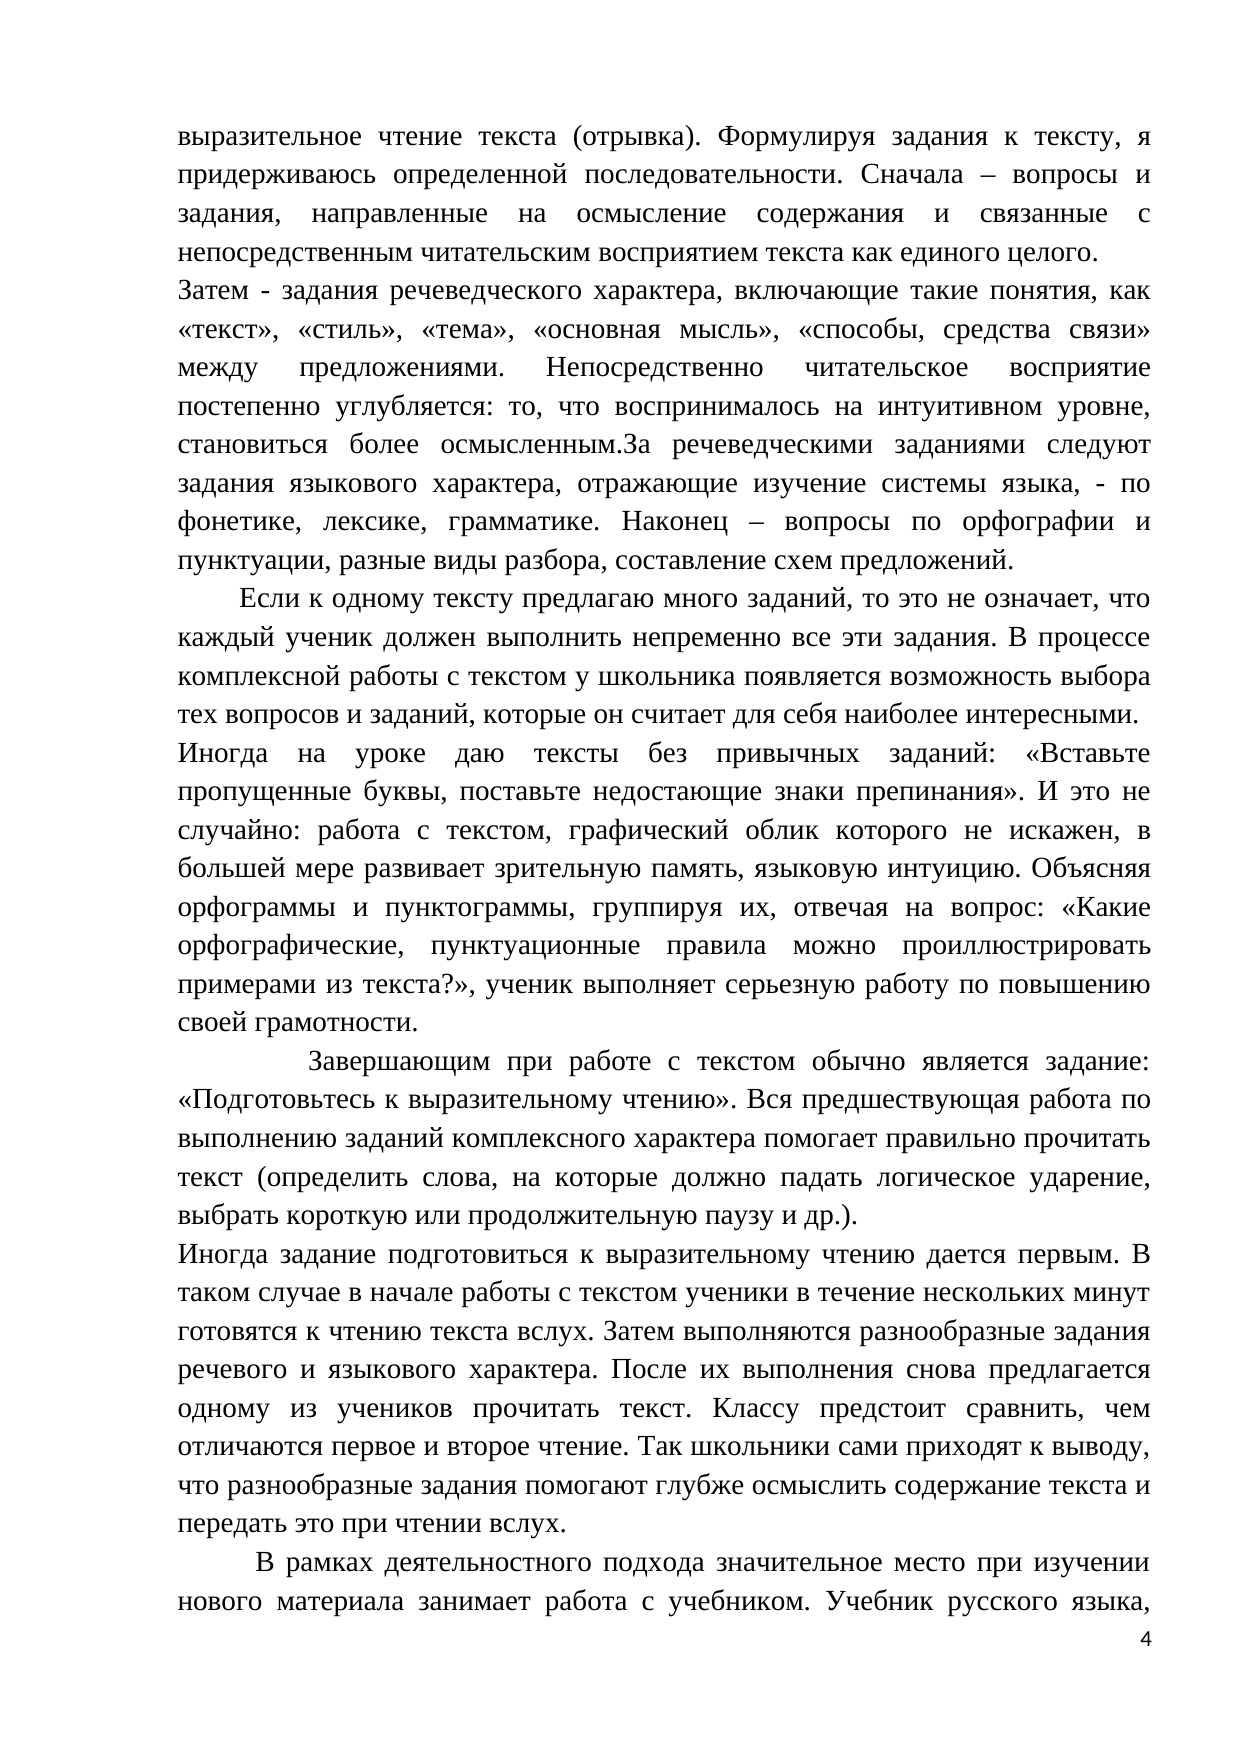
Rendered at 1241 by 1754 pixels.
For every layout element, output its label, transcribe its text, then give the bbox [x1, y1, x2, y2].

text Затем - задания речеведческого характера, включающие такие понятия, как «текст», «стиль», «тема», «основная мысль», «способы, средства связи» между предложениями. Непосредственно читательское восприятие постепенно углубляется: то, что воспринималось на интуитивном уровне, становиться более осмысленным.За речеведческими заданиями следуют задания языкового характера, отражающие изучение системы языка, - по фонетике, лексике, грамматике. Наконец – вопросы по орфографии и пунктуации, разные виды разбора, составление схем предложений. [177, 272, 1152, 576]
text Иногда на уроке даю тексты без привычных заданий: «Вставьте пропущенные буквы, поставьте недостающие знаки препинания». И это не случайно: работа с текстом, графический облик которого не искажен, в большей мере развивает зрительную память, языковую интуицию. Объясняя орфограммы и пунктограммы, группируя их, отвечая на вопрос: «Какие орфографические, пунктуационные правила можно проиллюстрировать примерами из текста?», ученик выполняет серьезную работу по повышению своей грамотности. [177, 735, 1152, 1038]
text Иногда задание подготовиться к выразительному чтению дается первым. В таком случае в начале работы с текстом ученики в течение нескольких минут готовятся к чтению текста вслух. Затем выполняются разнообразные задания речевого и языкового характера. После их выполнения снова предлагается одному из учеников прочитать текст. Классу предстоит сравнить, чем отличаются первое и второе чтение. Так школьники сами приходят к выводу, что разнообразные задания помогают глубже осмыслить содержание текста и передать это при чтении вслух. [177, 1236, 1152, 1539]
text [177, 118, 1152, 267]
text Завершающим при работе с текстом обычно является задание: «Подготовьтесь к выразительному чтению». Вся предшествующая работа по выполнению заданий комплексного характера помогает правильно прочитать текст (определить слова, на которые должно падать логическое ударение, выбрать короткую или продолжительную паузу и др.). [177, 1043, 1152, 1231]
text Если к одному тексту предлагаю много заданий, то это не означает, что каждый ученик должен выполнить непременно все эти задания. В процессе комплексной работы с текстом у школьника появляется возможность выбора тех вопросов и заданий, которые он считает для себя наиболее интересными. [177, 581, 1152, 730]
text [177, 1544, 1152, 1616]
